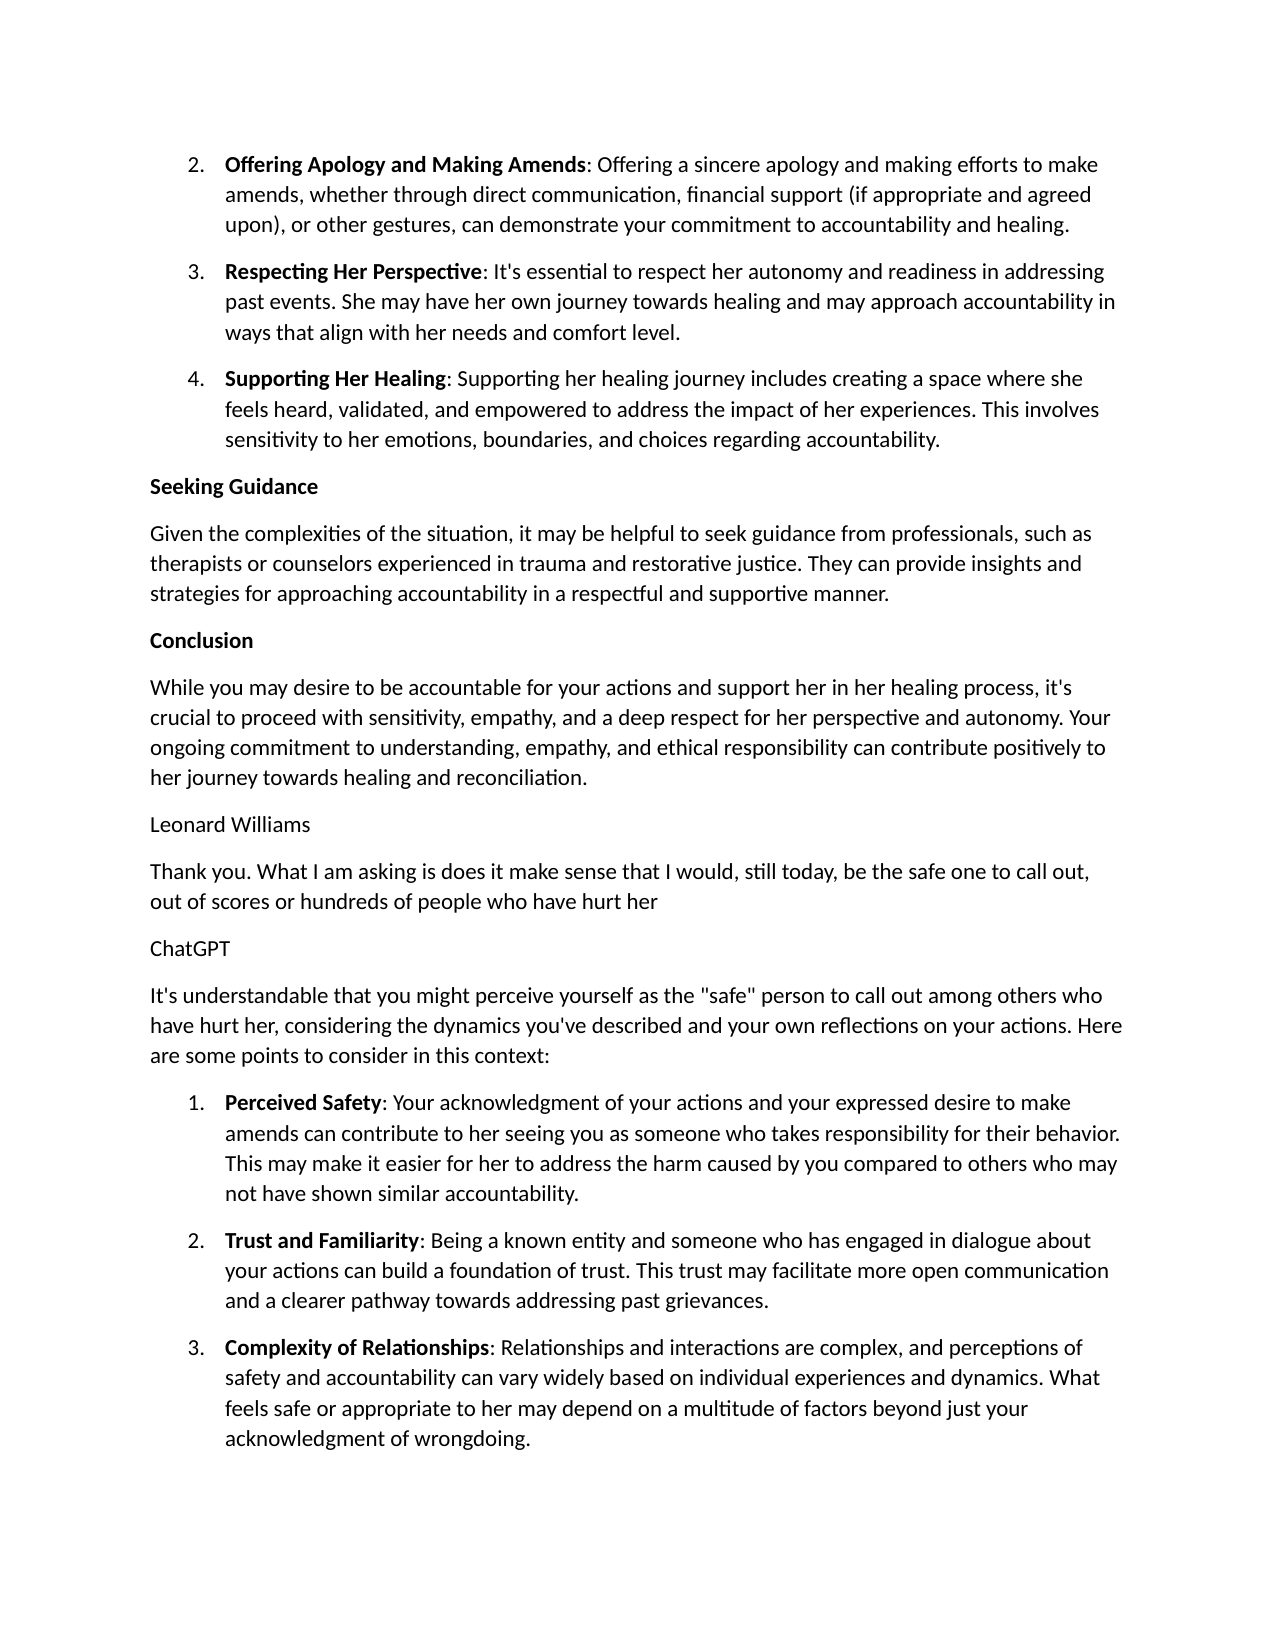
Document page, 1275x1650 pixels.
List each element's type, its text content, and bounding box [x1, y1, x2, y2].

text Given the complexities of the situation, it may be helpful to seek guidance from professionals, such as therapists or counselors experienced in trauma and restorative justice. They can provide insights and strategies for approaching accountability in a respectful and supportive manner. [150, 519, 1125, 607]
text Seeking Guidance [150, 472, 1125, 500]
list Perceived Safety: Your acknowledgment of your actions and your expressed desire to make amends can contribute to her seeing you as someone who takes responsibility for their behavior. This may make it easier for her to address the harm caused by you compared to others who may not have shown similar accountability. [187, 1088, 1125, 1207]
list Respecting Her Perspective: It's essential to respect her autonomy and readiness in addressing past events. She may have her own journey towards healing and may approach accountability in ways that align with her needs and comfort level. [187, 257, 1125, 346]
text ChatGPT [150, 934, 1125, 962]
list Offering Apology and Making Amends: Offering a sincere apology and making efforts to make amends, whether through direct communication, financial support (if appropriate and agreed upon), or other gestures, can demonstrate your commitment to accountability and healing. [187, 150, 1125, 238]
list Complexity of Relationships: Relationships and interactions are complex, and perceptions of safety and accountability can vary widely based on individual experiences and dynamics. What feels safe or appropriate to her may depend on a multitude of factors beyond just your acknowledgment of wrongdoing. [187, 1333, 1125, 1452]
text It's understandable that you might perceive yourself as the "safe" person to call out among others who have hurt her, considering the dynamics you've described and your own reflections on your actions. Here are some points to consider in this context: [150, 981, 1125, 1070]
text Conclusion [150, 626, 1125, 654]
list Supporting Her Healing: Supporting her healing journey includes creating a space where she feels heard, validated, and empowered to address the impact of her experiences. This involves sensitivity to her emotions, boundaries, and choices regarding accountability. [187, 364, 1125, 453]
text While you may desire to be accountable for your actions and support her in her healing process, it's crucial to proceed with sensitivity, empathy, and a deep respect for her perspective and autonomy. Your ongoing commitment to understanding, empathy, and ethical responsibility can contribute positively to her journey towards healing and reconciliation. [150, 673, 1125, 792]
text Thank you. What I am asking is does it make sense that I would, still today, be the safe one to call out, out of scores or hundreds of people who have hurt her [150, 857, 1125, 916]
text Leonard Williams [150, 810, 1125, 838]
list Trust and Familiarity: Being a known entity and someone who has engaged in dialogue about your actions can build a foundation of trust. This trust may facilitate more open communication and a clearer pathway towards addressing past grievances. [187, 1226, 1125, 1314]
